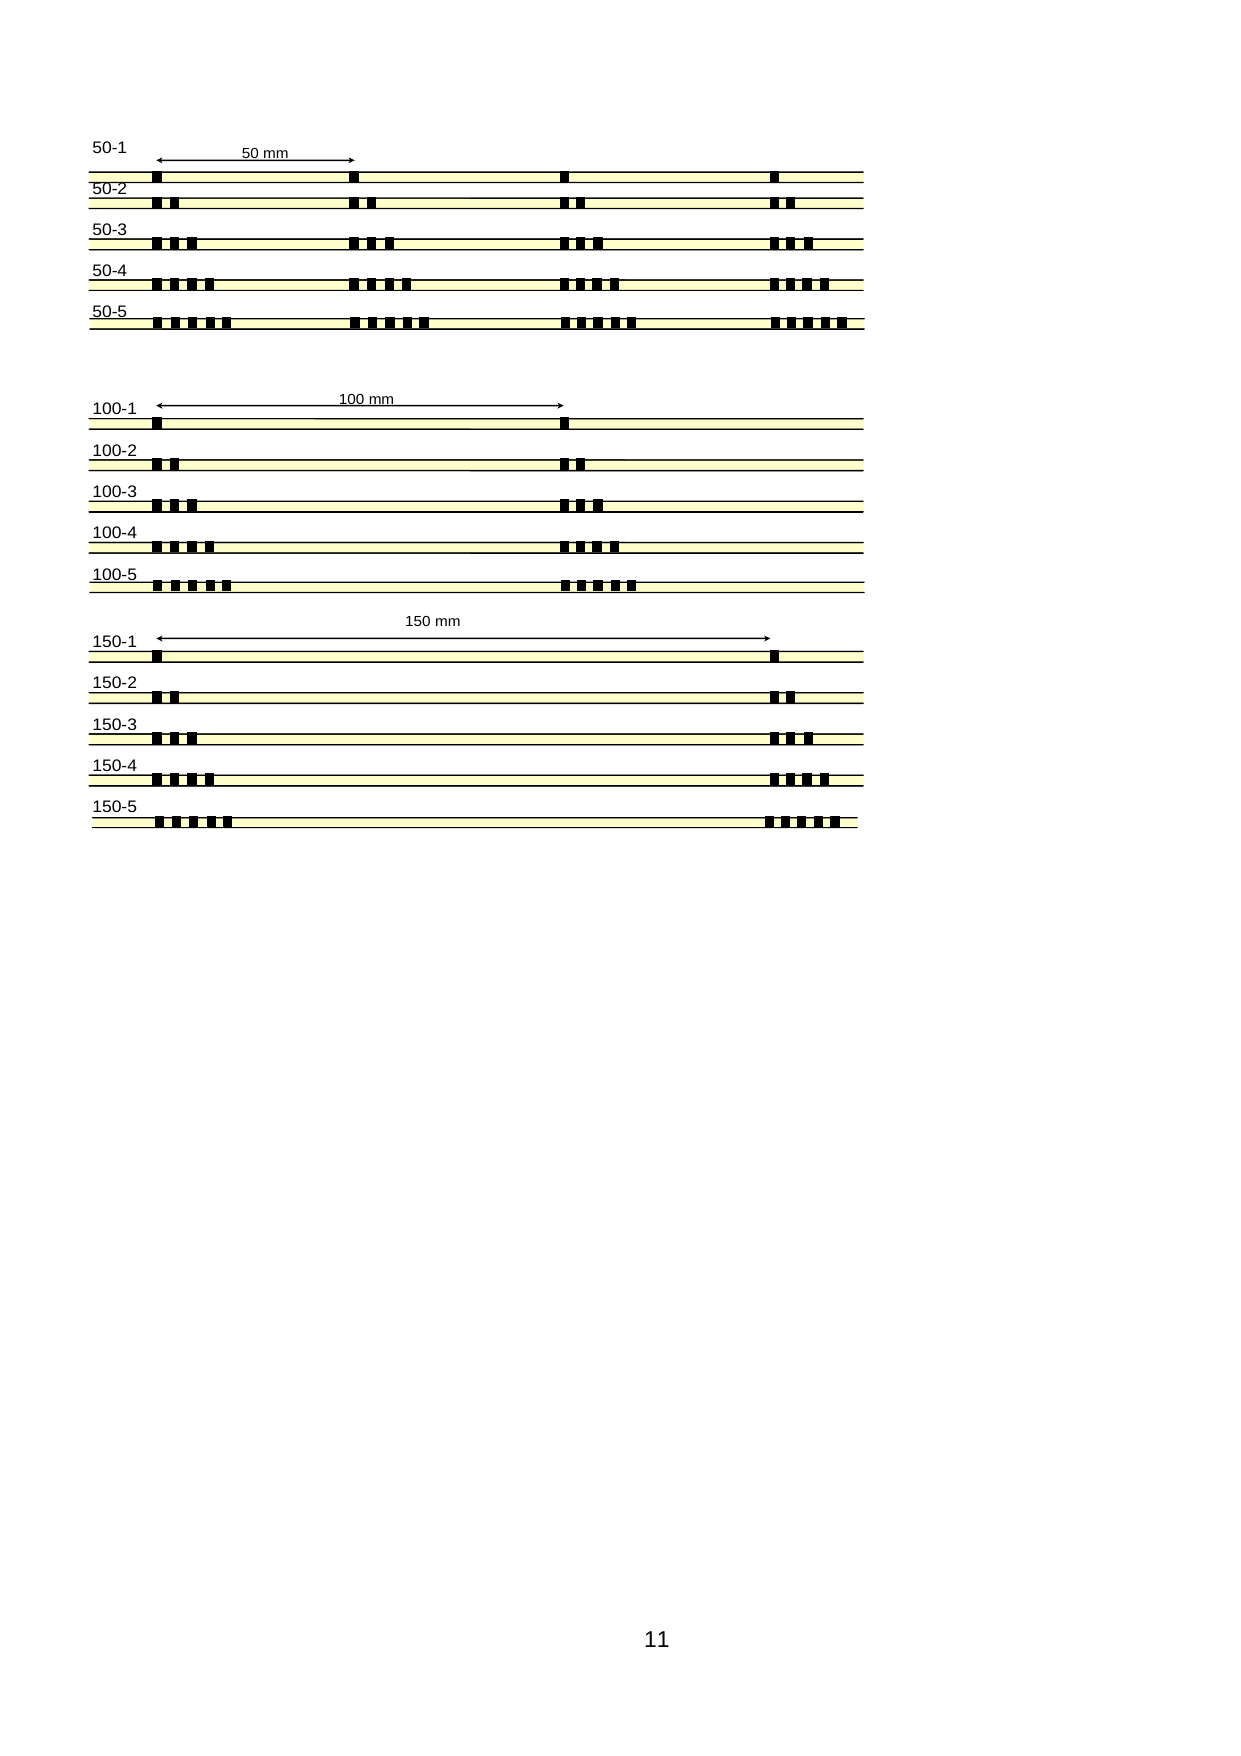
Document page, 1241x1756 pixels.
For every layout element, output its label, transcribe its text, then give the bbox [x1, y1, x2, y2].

text 100-3 [92, 482, 140, 500]
text 100-5 [92, 564, 140, 581]
text 50-2 [92, 184, 131, 197]
text 150-4 [92, 756, 140, 774]
text 100-4 [92, 523, 140, 541]
text 150-2 [92, 673, 140, 692]
text 150-1 [92, 632, 140, 650]
text 150-3 [92, 714, 140, 733]
text 50 mm [242, 145, 1240, 161]
text 100-2 [92, 440, 140, 459]
text 50-3 [92, 220, 131, 238]
text 150-5150 mm [92, 797, 140, 817]
text 50-4 [92, 261, 131, 279]
text 50-5 [92, 301, 131, 318]
text 100 mm [339, 391, 1240, 408]
text 50-1 [92, 138, 131, 157]
text 100-1 [92, 399, 140, 418]
